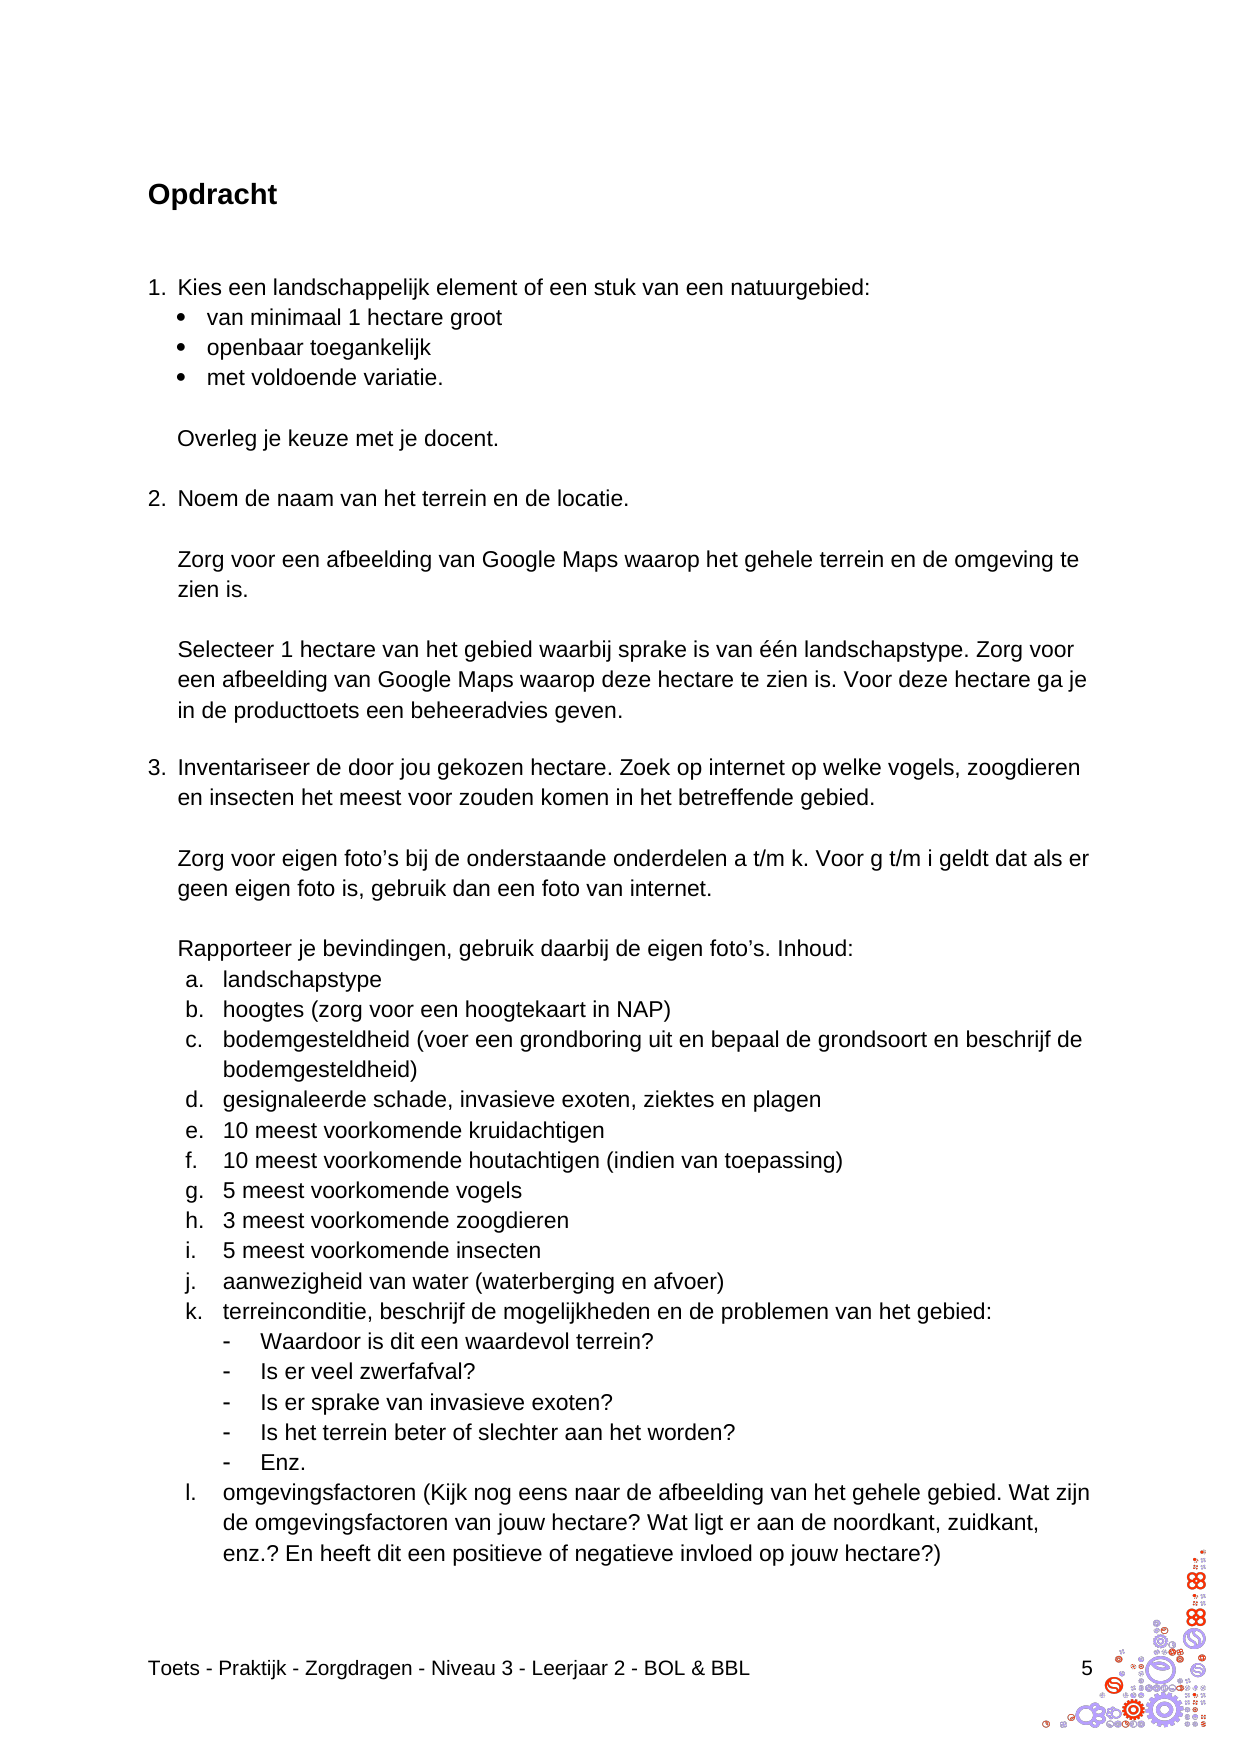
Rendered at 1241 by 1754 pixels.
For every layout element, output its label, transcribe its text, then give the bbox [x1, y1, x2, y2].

list 5 meest voorkomende vogels [185, 1177, 1093, 1203]
list Enz. [223, 1449, 1093, 1475]
list met voldoende variatie. [177, 364, 1093, 391]
list terreinconditie, beschrijf de mogelijkheden en de problemen van het gebied: [185, 1298, 1093, 1324]
list Is er veel zwerfafval? [223, 1358, 1093, 1384]
list 10 meest voorkomende kruidachtigen [185, 1117, 1093, 1143]
list bodemgesteldheid (voer een grondboring uit en bepaal de grondsoort en beschrijf de bodemgesteldheid) [185, 1026, 1093, 1082]
list gesignaleerde schade, invasieve exoten, ziektes en plagen [185, 1086, 1093, 1113]
list Is er sprake van invasieve exoten? [223, 1388, 1093, 1415]
list Rapporteer je bevindingen, gebruik daarbij de eigen foto’s. Inhoud: [177, 905, 1093, 962]
list 3 meest voorkomende zoogdieren [185, 1207, 1093, 1233]
text Overleg je keuze met je docent. [177, 394, 1093, 451]
list landschapstype [185, 966, 1093, 992]
list omgevingsfactoren (Kijk nog eens naar de afbeelding van het gehele gebied. Wat zijn de omgevingsfactoren van jouw hectare? Wat ligt er aan de noordkant, zuidkant, enz.? En heeft dit een positieve of negatieve invloed op jouw hectare?) [185, 1479, 1093, 1566]
list Waardoor is dit een waardevol terrein? [223, 1328, 1093, 1354]
list openbaar toegankelijk [177, 334, 1093, 361]
list Inventariseer de door jou gekozen hectare. Zoek op internet op welke vogels, zoogdieren en insecten het meest voor zouden komen in het betreffende gebied. Zorg voor eigen foto’s bij de onderstaande onderdelen a t/m k. Voor g t/m i geldt dat als er geen eigen foto is, gebruik dan een foto van internet. [148, 754, 1093, 901]
list 10 meest voorkomende houtachtigen (indien van toepassing) [185, 1147, 1093, 1173]
text Opdracht [148, 177, 1093, 211]
list van minimaal 1 hectare groot [177, 304, 1093, 330]
list Kies een landschappelijk element of een stuk van een natuurgebied: [148, 274, 1093, 300]
list Noem de naam van het terrein en de locatie. Zorg voor een afbeelding van Google Maps waarop het gehele terrein en de omgeving te zien is. Selecteer 1 hectare van het gebied waarbij sprake is van één landschapstype. Zorg voor een afbeelding van Google Maps waarop deze hectare te zien is. Voor deze hectare ga je in de producttoets een beheeradvies geven. [148, 485, 1093, 751]
list hoogtes (zorg voor een hoogtekaart in NAP) [185, 996, 1093, 1022]
picture [1041, 1530, 1217, 1736]
list 5 meest voorkomende insecten [185, 1237, 1093, 1264]
list aanwezigheid van water (waterberging en afvoer) [185, 1268, 1093, 1294]
list Is het terrein beter of slechter aan het worden? [223, 1419, 1093, 1445]
